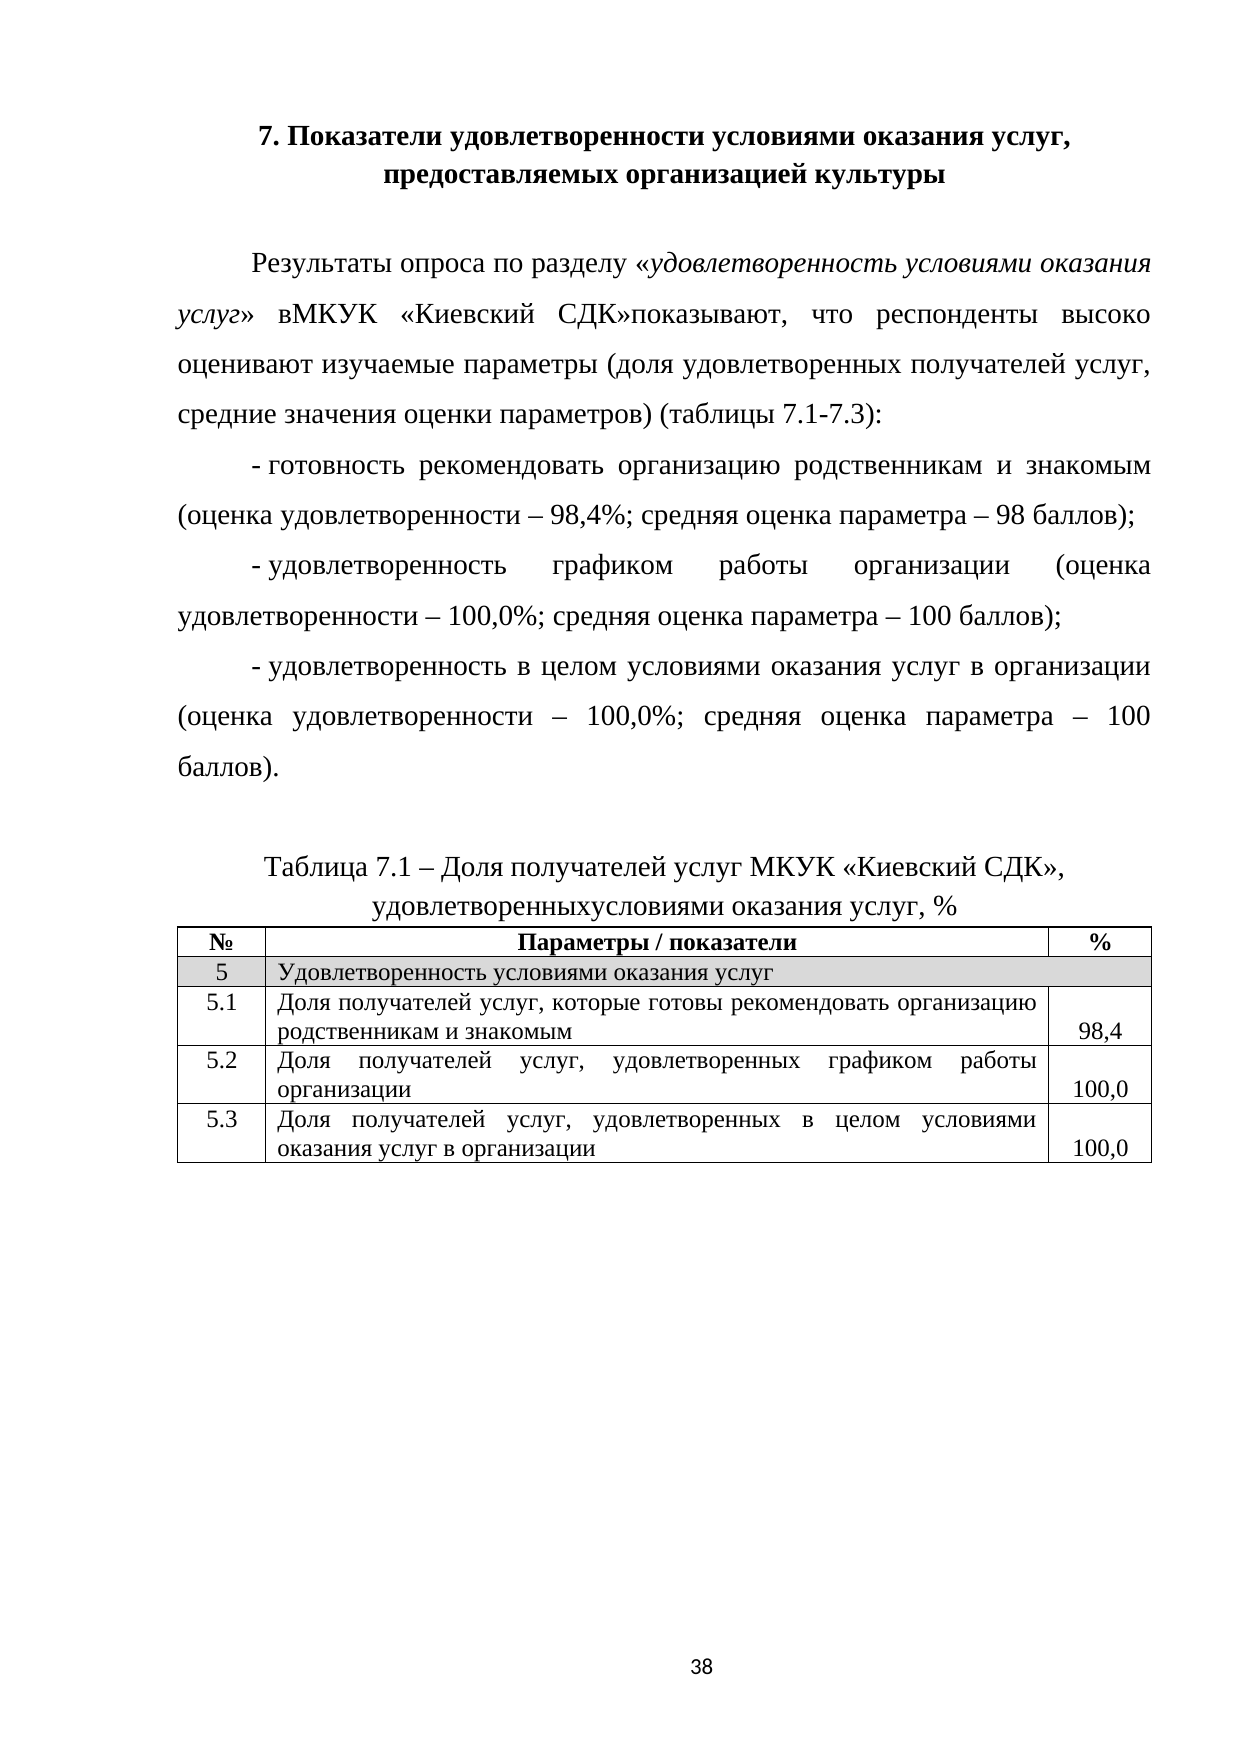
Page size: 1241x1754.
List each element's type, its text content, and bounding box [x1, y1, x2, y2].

table_cell 5.3 [178, 1104, 265, 1162]
table_cell 100,0 [1049, 1046, 1151, 1103]
table_cell Доля получателей услуг, удовлетворенных графиком работы организации [266, 1046, 1048, 1103]
table_cell 5.2 [178, 1046, 265, 1103]
text Таблица 7.1 – Доля получателей услуг МКУК «Киевский СДК», удовлетворенныхусловиями оказания услуг, % [177, 849, 1152, 921]
table_cell 5.1 [178, 987, 265, 1044]
text Результаты опроса по разделу «удовлетворенность условиями оказания услуг» вМКУК «Киевский СДК»показывают, что респонденты высоко оценивают изучаемые параметры (доля удовлетворенных получателей услуг, средние значения оценки параметров) (таблицы 7.1-7.3): [177, 246, 1152, 430]
text - удовлетворенность графиком работы организации (оценка удовлетворенности – 100,0%; средняя оценка параметра – 100 баллов); [177, 547, 1152, 631]
table_cell Доля получателей услуг, которые готовы рекомендовать организацию родственникам и знакомым [266, 987, 1048, 1044]
table_header % [1049, 928, 1151, 956]
text 7. Показатели удовлетворенности условиями оказания услуг, предоставляемых организацией культуры [177, 118, 1152, 190]
text - удовлетворенность в целом условиями оказания услуг в организации (оценка удовлетворенности – 100,0%; средняя оценка параметра – 100 баллов). [177, 648, 1152, 782]
table_cell 98,4 [1049, 987, 1151, 1044]
table_header № [178, 928, 265, 956]
table_cell 100,0 [1049, 1104, 1151, 1162]
table_header Параметры / показатели [266, 928, 1048, 956]
table_cell 5 [178, 957, 265, 986]
text - готовность рекомендовать организацию родственникам и знакомым (оценка удовлетворенности – 98,4%; средняя оценка параметра – 98 баллов); [177, 447, 1152, 531]
table_cell Удовлетворенность условиями оказания услуг [266, 957, 1151, 986]
table_cell Доля получателей услуг, удовлетворенных в целом условиями оказания услуг в организации [266, 1104, 1048, 1162]
